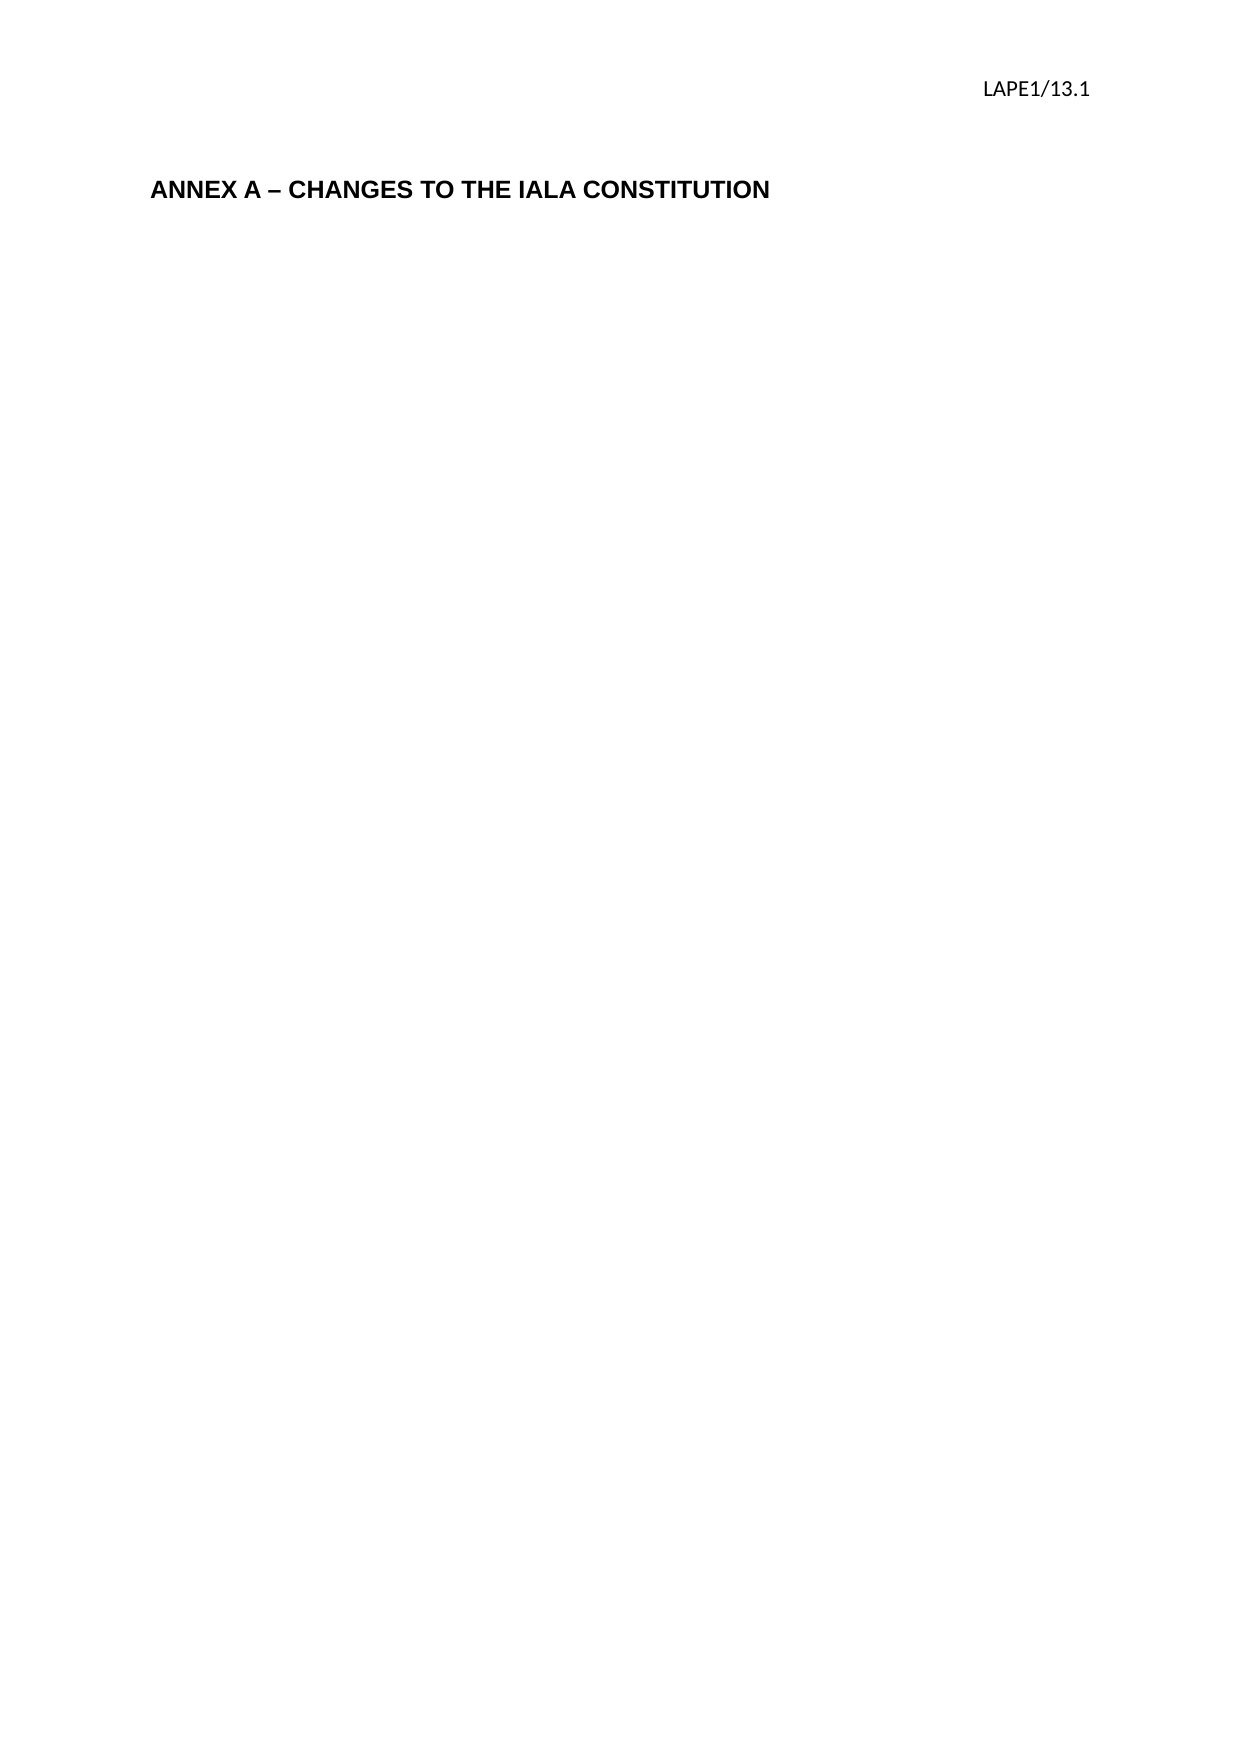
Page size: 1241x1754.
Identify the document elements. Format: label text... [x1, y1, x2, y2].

text ANNEX A – Changes to the IALA Constitution [150, 175, 1090, 204]
